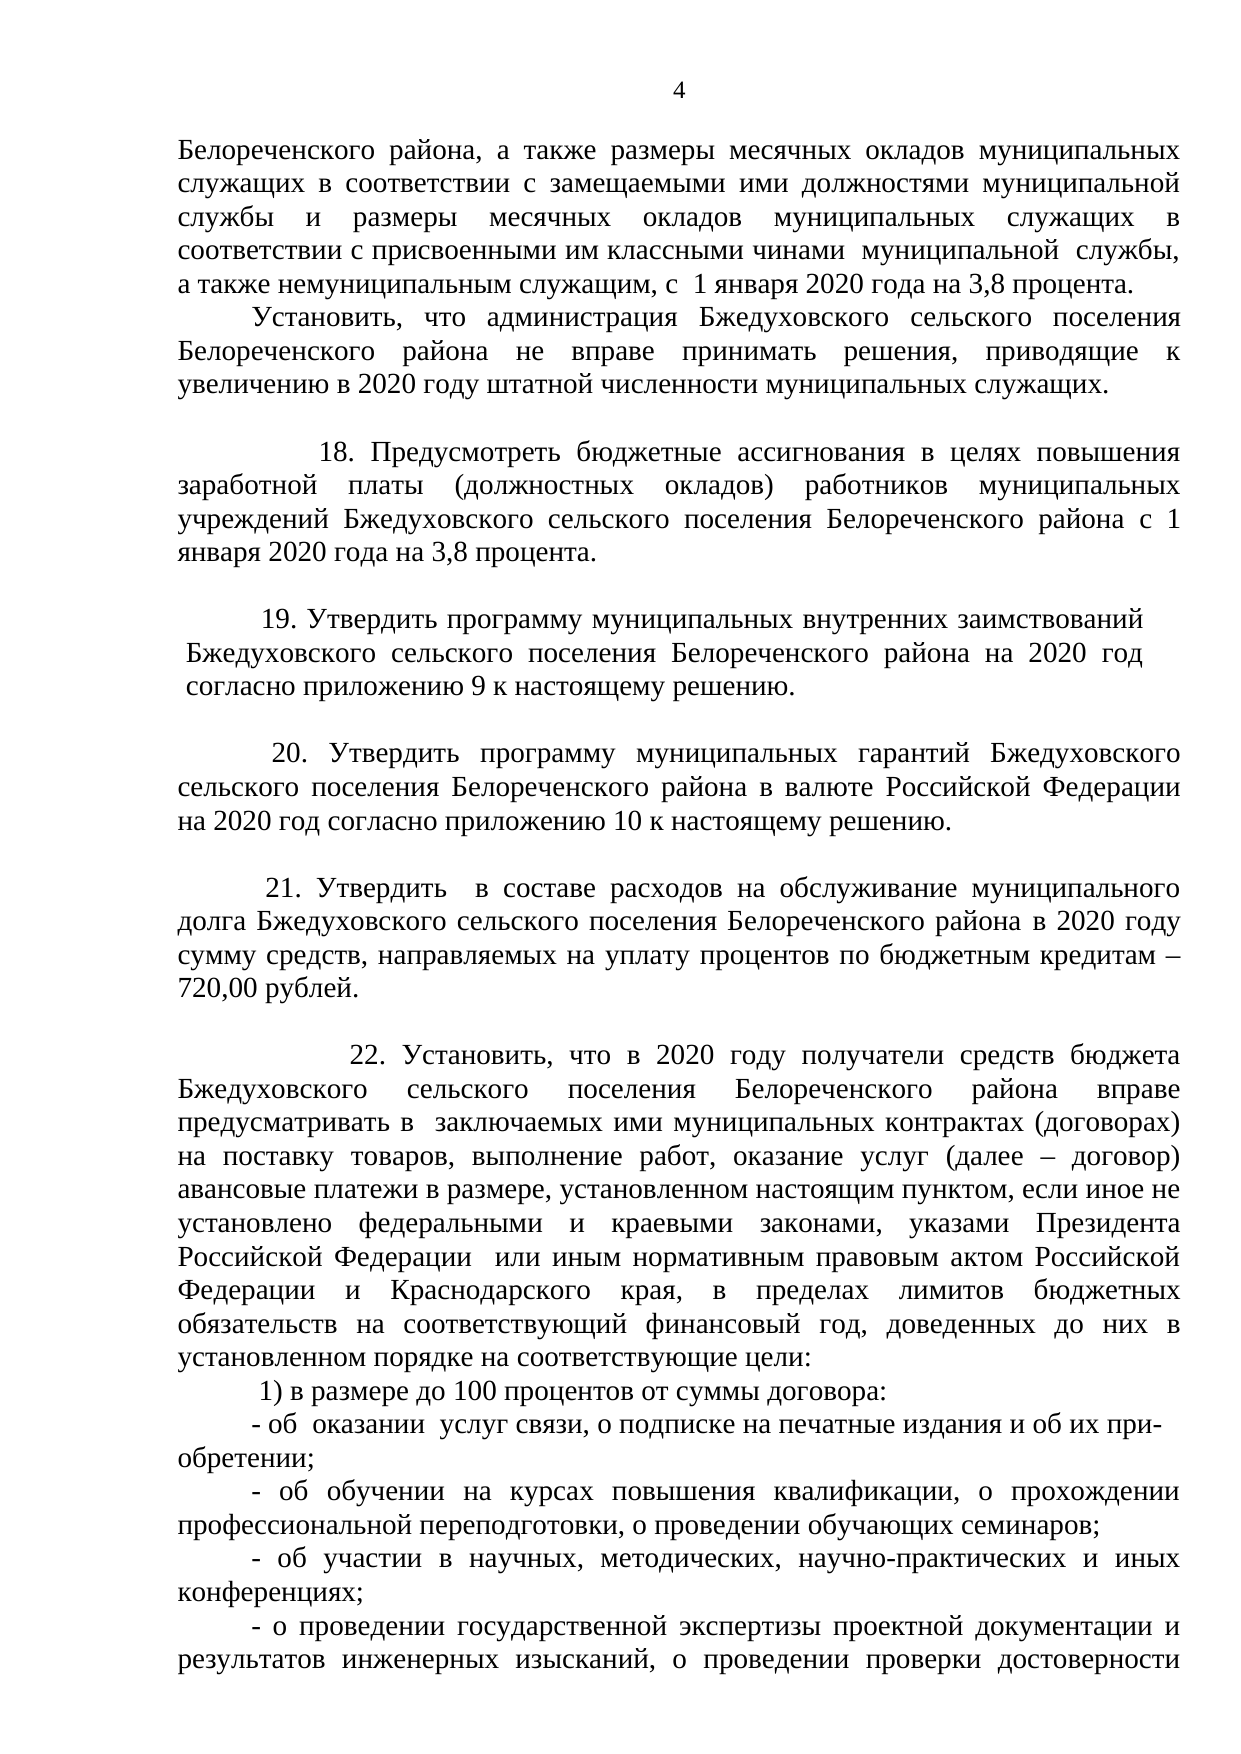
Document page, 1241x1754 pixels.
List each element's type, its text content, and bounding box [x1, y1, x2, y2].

text - об участии в научных, методических, научно-практических и иных конференциях; [177, 1541, 1181, 1608]
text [177, 1608, 1181, 1675]
text 20. Утвердить программу муниципальных гарантий Бжедуховского сельского поселения Белореченского района в валюте Российской Федерации на 2020 год согласно приложению 10 к настоящему решению. [177, 736, 1181, 836]
text - об оказании услуг связи, о подписке на печатные издания и об их при- [177, 1406, 1181, 1440]
text 19. Утвердить программу муниципальных внутренних заимствований Бжедуховского сельского поселения Белореченского района на 2020 год согласно приложению 9 к настоящему решению. [186, 601, 1144, 702]
text 22. Установить, что в 2020 году получатели средств бюджета Бжедуховского сельского поселения Белореченского района вправе предусматривать в заключаемых ими муниципальных контрактах (договорах) на поставку товаров, выполнение работ, оказание услуг (далее – договор) авансовые платежи в размере, установленном настоящим пунктом, если иное не установлено федеральными и краевыми законами, указами Президента Российской Федерации или иным нормативным правовым актом Российской Федерации и Краснодарского края, в пределах лимитов бюджетных обязательств на соответствующий финансовый год, доведенных до них в установленном порядке на соответствующие цели: [177, 1037, 1181, 1373]
text 21. Утвердить в составе расходов на обслуживание муниципального долга Бжедуховского сельского поселения Белореченского района в 2020 году сумму средств, направляемых на уплату процентов по бюджетным кредитам – 720,00 рублей. [177, 870, 1181, 1004]
text 18. Предусмотреть бюджетные ассигнования в целях повышения заработной платы (должностных окладов) работников муниципальных учреждений Бжедуховского сельского поселения Белореченского района с 1 января 2020 года на 3,8 процента. [177, 434, 1181, 568]
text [177, 132, 1181, 299]
text Установить, что администрация Бжедуховского сельского поселения Белореченского района не вправе принимать решения, приводящие к увеличению в 2020 году штатной численности муниципальных служащих. [177, 299, 1181, 400]
text - об обучении на курсах повышения квалификации, о прохождении профессиональной переподготовки, о проведении обучающих семинаров; [177, 1473, 1181, 1541]
text обретении; [177, 1440, 1181, 1473]
text 1) в размере до 100 процентов от суммы договора: [177, 1373, 1181, 1406]
